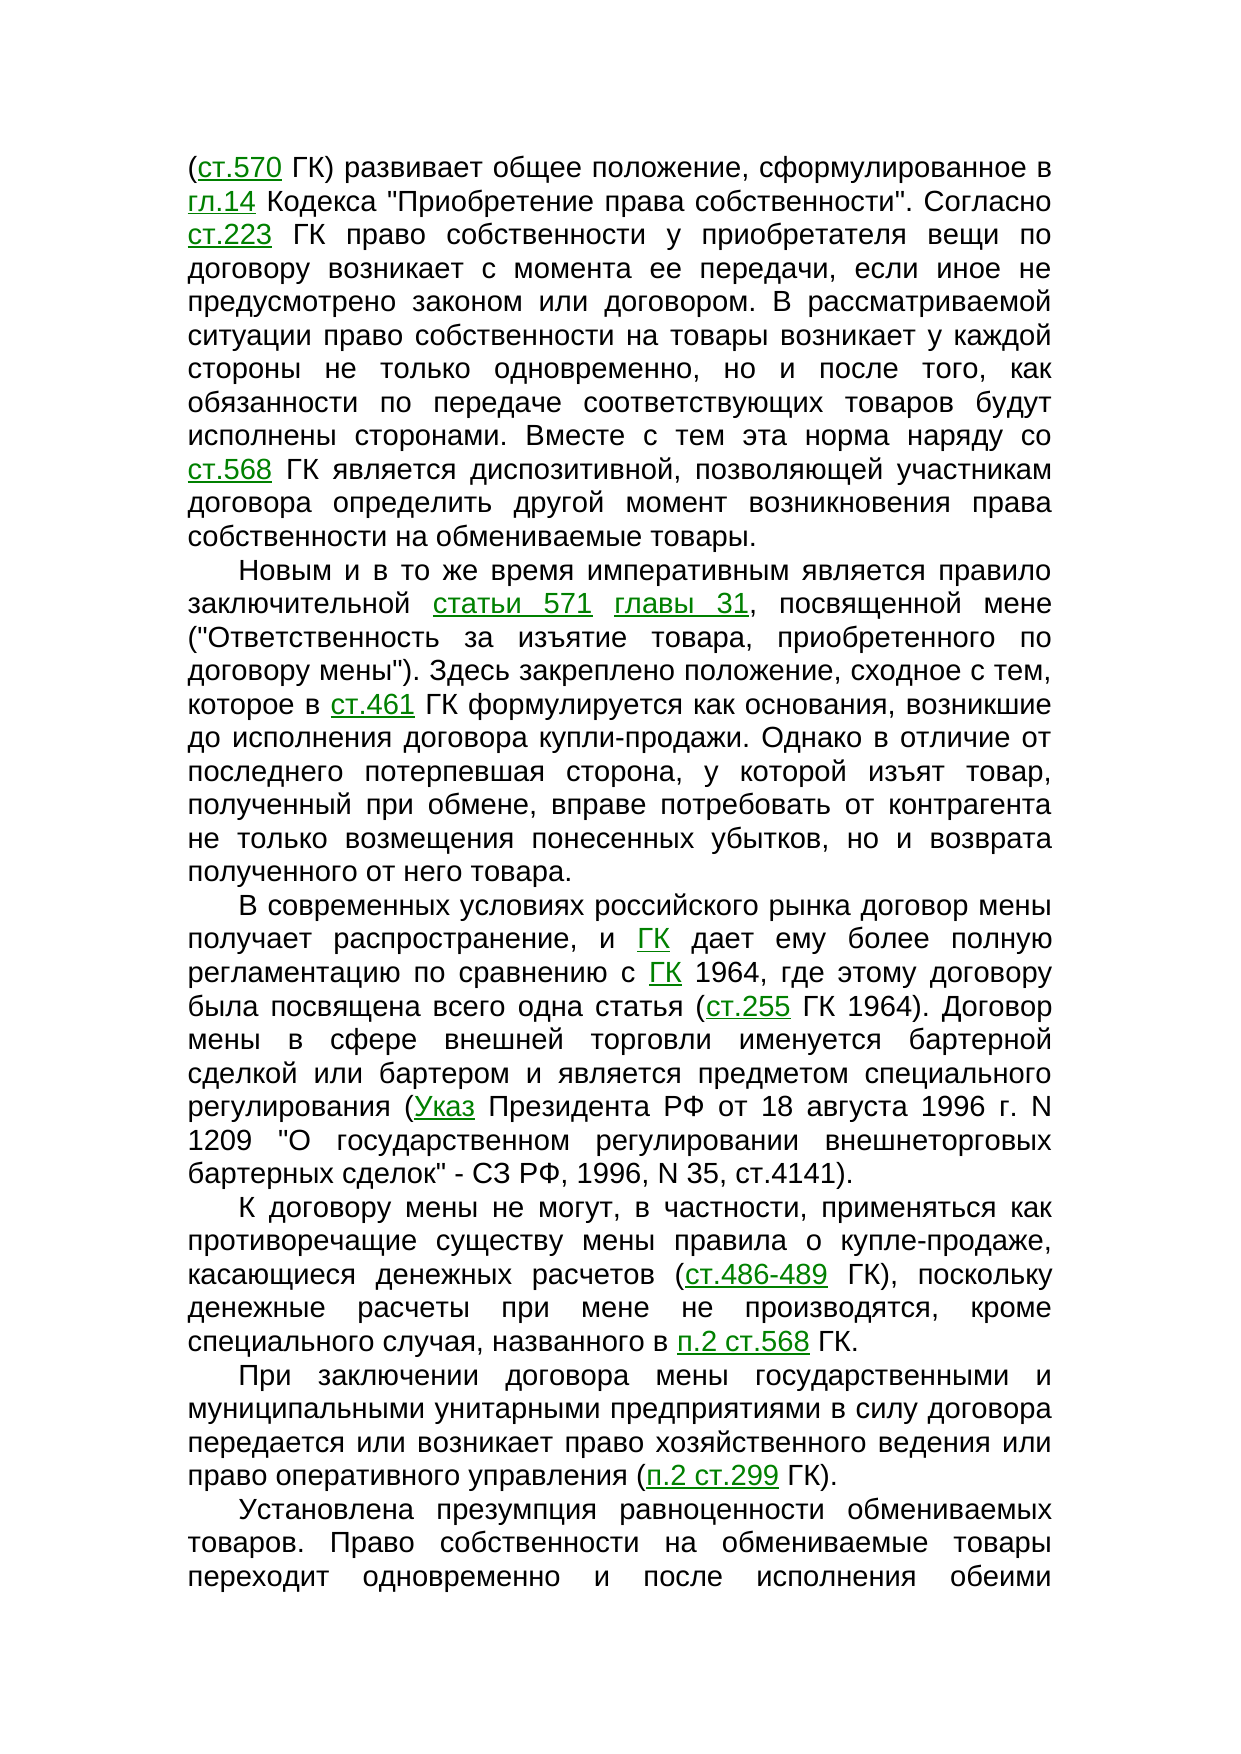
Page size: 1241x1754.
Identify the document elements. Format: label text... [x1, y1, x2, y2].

text К договору мены не могут, в частности, применяться как противоречащие существу мены правила о купле-продаже, касающиеся денежных расчетов (ст.486-489 ГК), поскольку денежные расчеты при мене не производятся, кроме специального случая, названного в п.2 ст.568 ГК. [187, 1190, 1053, 1357]
text В современных условиях российского рынка договор мены получает распространение, и ГК дает ему более полную регламентацию по сравнению с ГК 1964, где этому договору была посвящена всего одна статья (ст.255 ГК 1964). Договор мены в сфере внешней торговли именуется бартерной сделкой или бартером и является предметом специального регулирования (Указ Президента РФ от 18 августа 1996 г. N 1209 "О государственном регулировании внешнеторговых бартерных сделок" - СЗ РФ, 1996, N 35, ст.4141). [187, 888, 1053, 1190]
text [187, 150, 1053, 552]
text Новым и в то же время императивным является правило заключительной статьи 571 главы 31, посвященной мене ("Ответственность за изъятие товара, приобретенного по договору мены"). Здесь закреплено положение, сходное с тем, которое в ст.461 ГК формулируется как основания, возникшие до исполнения договора купли-продажи. Однако в отличие от последнего потерпевшая сторона, у которой изъят товар, полученный при обмене, вправе потребовать от контрагента не только возмещения понесенных убытков, но и возврата полученного от него товара. [187, 552, 1053, 888]
text При заключении договора мены государственными и муниципальными унитарными предприятиями в силу договора передается или возникает право хозяйственного ведения или право оперативного управления (п.2 ст.299 ГК). [187, 1357, 1053, 1492]
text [187, 1492, 1053, 1592]
